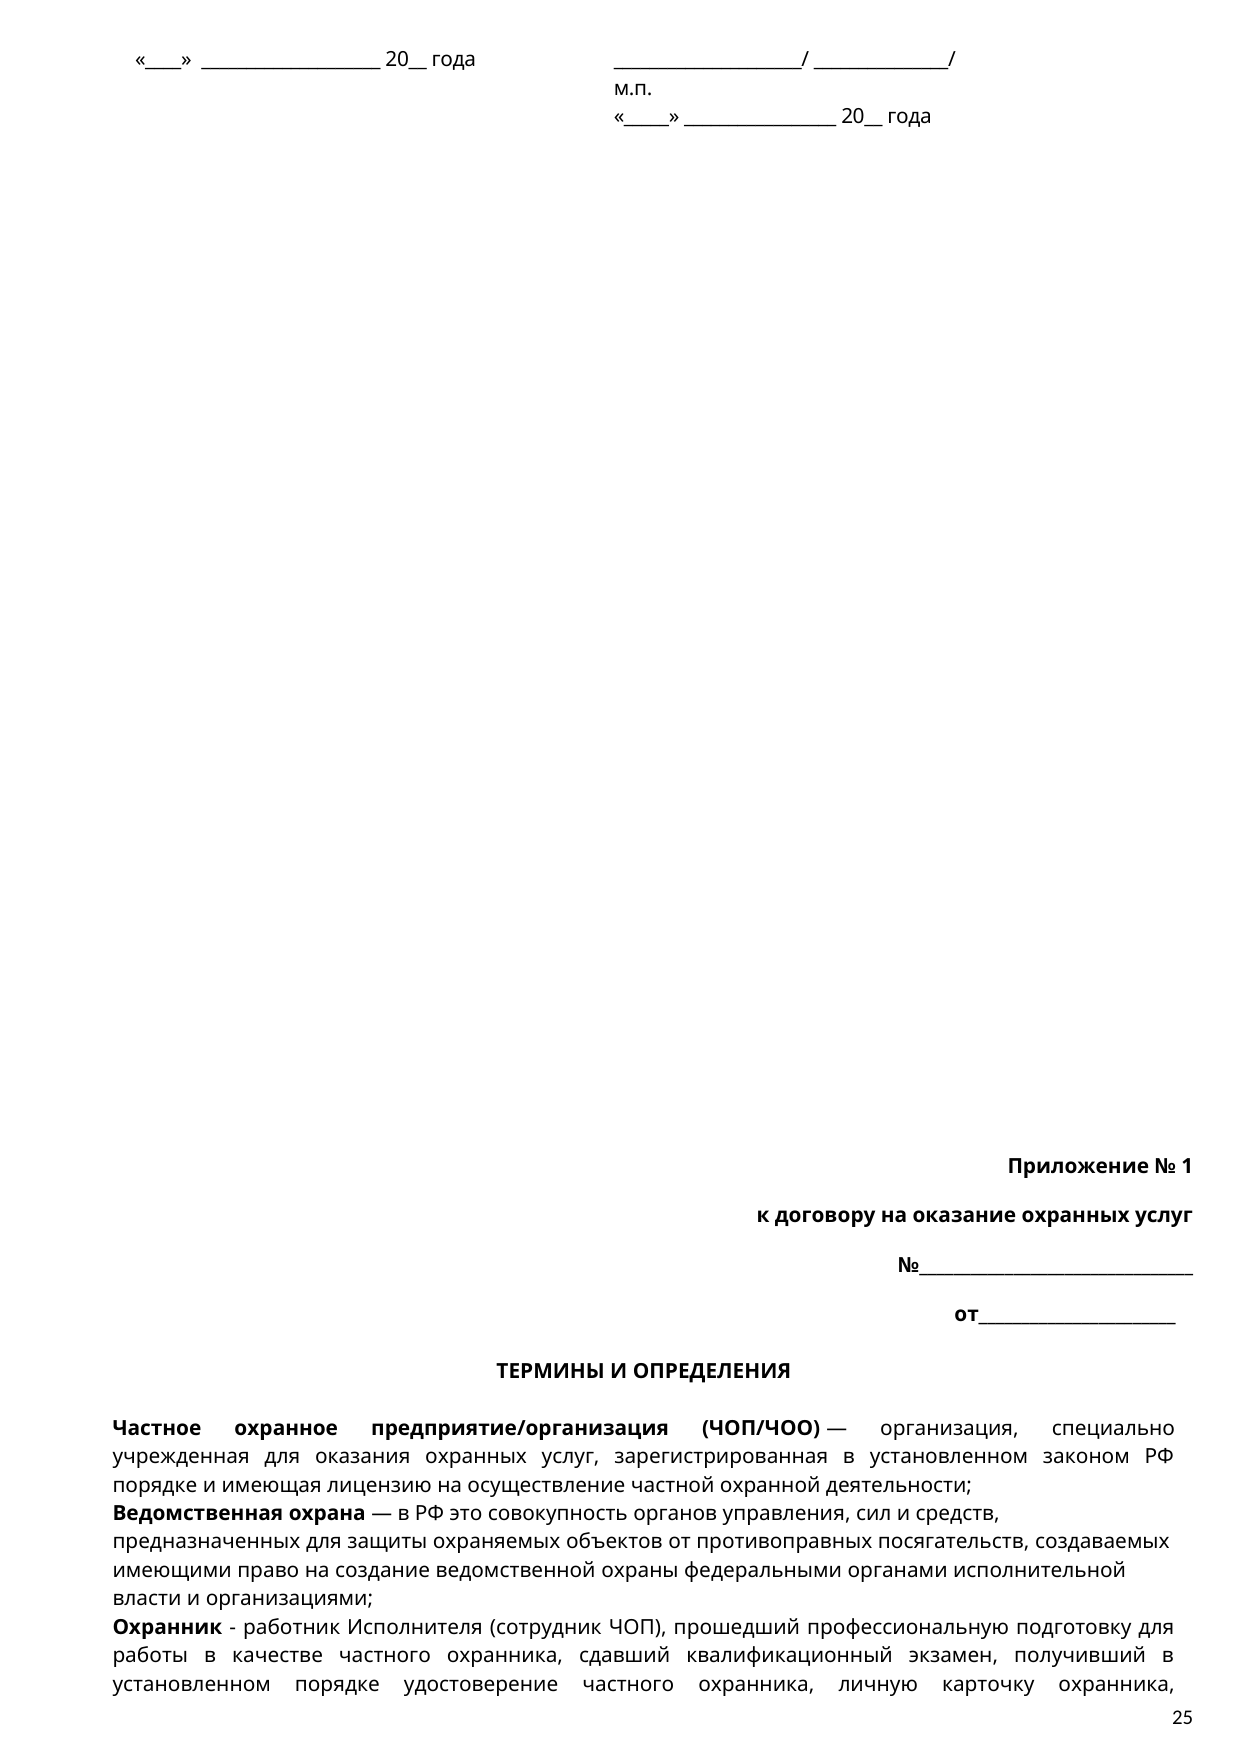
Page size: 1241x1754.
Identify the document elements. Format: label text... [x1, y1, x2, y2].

text от_______________________ [112, 1299, 1175, 1328]
text Частное охранное предприятие/организация (ЧОП/ЧОО) — организация, специально учрежденная для оказания охранных услуг, зарегистрированная в установленном законом РФ порядке и имеющая лицензию на осуществление частной охранной деятельности; [112, 1413, 1175, 1498]
text ТЕРМИНЫ И ОПРЕДЕЛЕНИЯ [112, 1356, 1175, 1384]
text Ведомственная охрана — в РФ это совокупность органов управления, сил и средств, предназначенных для защиты охраняемых объектов от противоправных посягательств, создаваемых имеющими право на создание ведомственной охраны федеральными органами исполнительной власти и организациями; [112, 1498, 1175, 1612]
text к договору на оказание охранных услуг [112, 1201, 1193, 1229]
text №________________________________ [112, 1250, 1193, 1278]
table_header [112, 44, 591, 166]
text Приложение № 1 [112, 1151, 1193, 1180]
table_header [591, 44, 1162, 166]
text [112, 1612, 1175, 1697]
